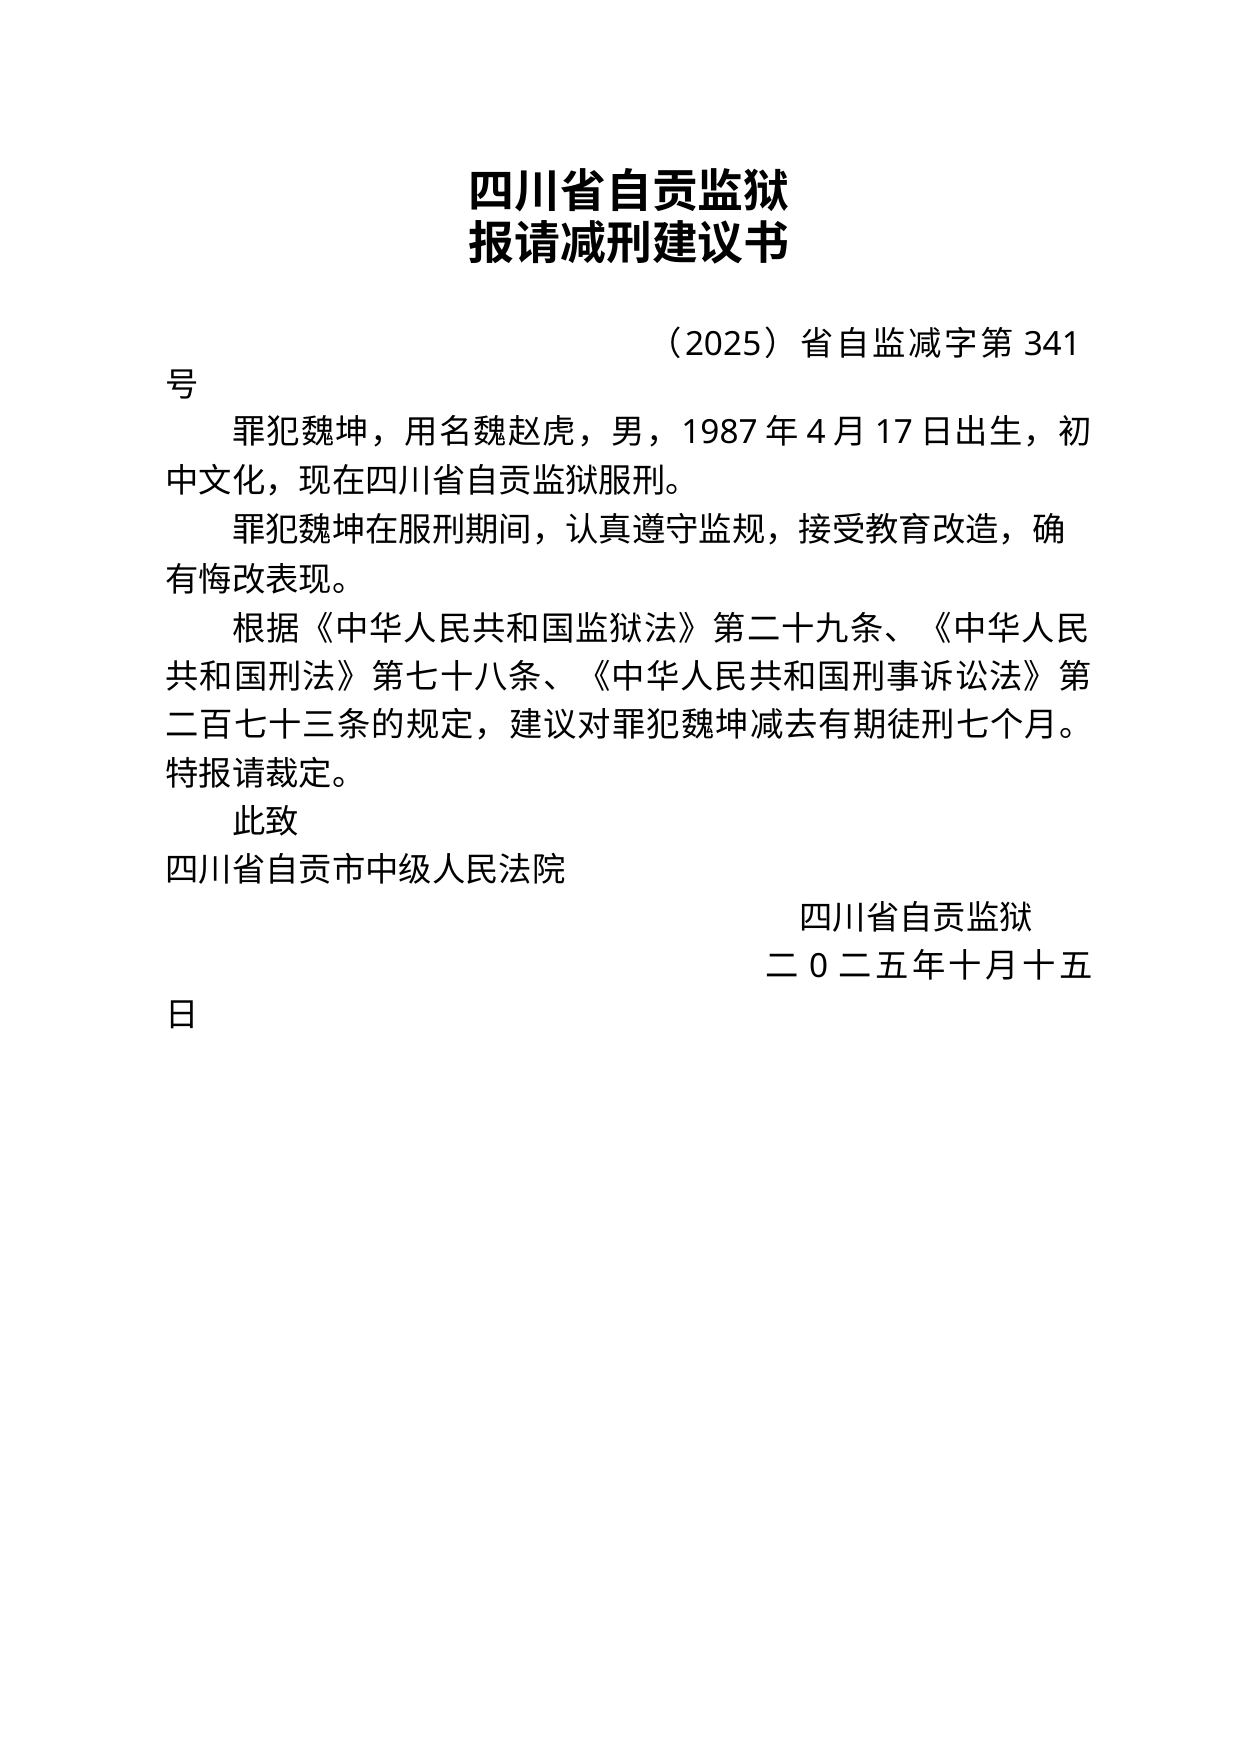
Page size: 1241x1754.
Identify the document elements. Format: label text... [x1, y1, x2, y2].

text 罪犯魏坤在服刑期间，认真遵守监规，接受教育改造，确有悔改表现。 [165, 502, 1093, 602]
text 四川省自贡监狱 [165, 891, 1093, 939]
text 报请减刑建议书 [165, 217, 1093, 269]
text 四川省自贡监狱 [165, 165, 1093, 217]
text （2025）省自监减字第341号 [165, 322, 1081, 405]
text 四川省自贡市中级人民法院 [165, 843, 1093, 891]
text 二0二五年十月十五日 [165, 939, 1093, 1036]
text 此致 [165, 794, 1093, 843]
text 罪犯魏坤，用名魏赵虎，男，1987年4月17日出生，初中文化，现在四川省自贡监狱服刑。 [165, 405, 1093, 502]
text 根据《中华人民共和国监狱法》第二十九条、《中华人民共和国刑法》第七十八条、《中华人民共和国刑事诉讼法》第二百七十三条的规定，建议对罪犯魏坤减去有期徒刑七个月。特报请裁定。 [165, 602, 1093, 794]
